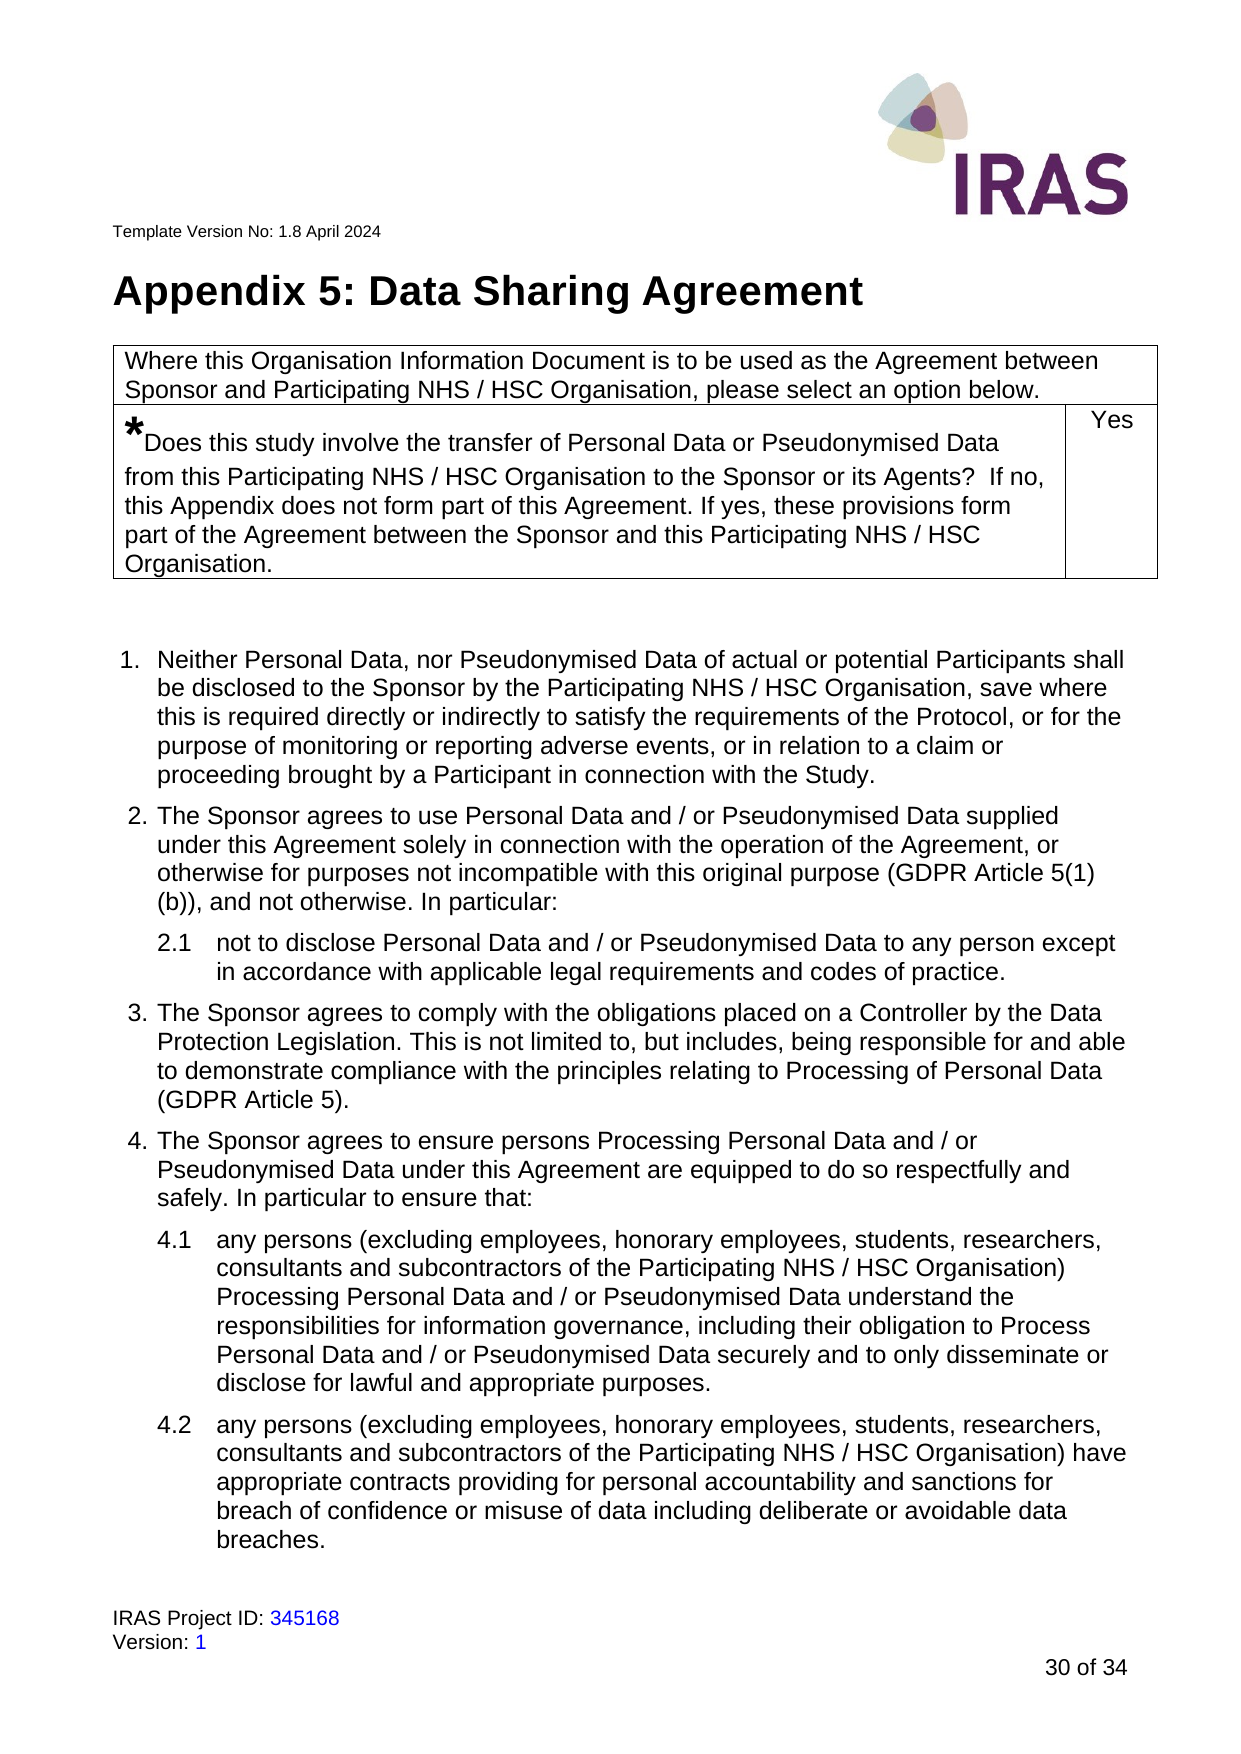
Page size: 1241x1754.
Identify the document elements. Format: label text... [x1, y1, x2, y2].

picture [878, 73, 1128, 222]
table_header Where this Organisation Information Document is to be used as the Agreement between Sponsor and Participating NHS / HSC Organisation, please select an option below. [114, 346, 1157, 404]
subtitle Appendix 5: Data Sharing Agreement [112, 266, 1128, 314]
list The Sponsor agrees to comply with the obligations placed on a Controller by the Data Protection Legislation. This is not limited to, but includes, being responsible for and able to demonstrate compliance with the principles relating to Processing of Personal Data (GDPR Article 5). [127, 998, 1128, 1113]
table_cell *Does this study involve the transfer of Personal Data or Pseudonymised Data from this Participating NHS / HSC Organisation to the Sponsor or its Agents? If no, this Appendix does not form part of this Agreement. If yes, these provisions form part of the Agreement between the Sponsor and this Participating NHS / HSC Organisation. [114, 405, 1065, 577]
list any persons (excluding employees, honorary employees, students, researchers, consultants and subcontractors of the Participating NHS / HSC Organisation) have appropriate contracts providing for personal accountability and sanctions for breach of confidence or misuse of data including deliberate or avoidable data breaches. [157, 1410, 1128, 1553]
list The Sponsor agrees to ensure persons Processing Personal Data and / or Pseudonymised Data under this Agreement are equipped to do so respectfully and safely. In particular to ensure that: [127, 1126, 1128, 1212]
list The Sponsor agrees to use Personal Data and / or Pseudonymised Data supplied under this Agreement solely in connection with the operation of the Agreement, or otherwise for purposes not incompatible with this original purpose (GDPR Article 5(1)(b)), and not otherwise. In particular: [127, 801, 1128, 916]
list any persons (excluding employees, honorary employees, students, researchers, consultants and subcontractors of the Participating NHS / HSC Organisation) Processing Personal Data and / or Pseudonymised Data understand the responsibilities for information governance, including their obligation to Process Personal Data and / or Pseudonymised Data securely and to only disseminate or disclose for lawful and appropriate purposes. [157, 1225, 1128, 1397]
list Neither Personal Data, nor Pseudonymised Data of actual or potential Participants shall be disclosed to the Sponsor by the Participating NHS / HSC Organisation, save where this is required directly or indirectly to satisfy the requirements of the Protocol, or for the purpose of monitoring or reporting adverse events, or in relation to a claim or proceeding brought by a Participant in connection with the Study. [119, 645, 1128, 788]
list not to disclose Personal Data and / or Pseudonymised Data to any person except in accordance with applicable legal requirements and codes of practice. [157, 928, 1128, 986]
